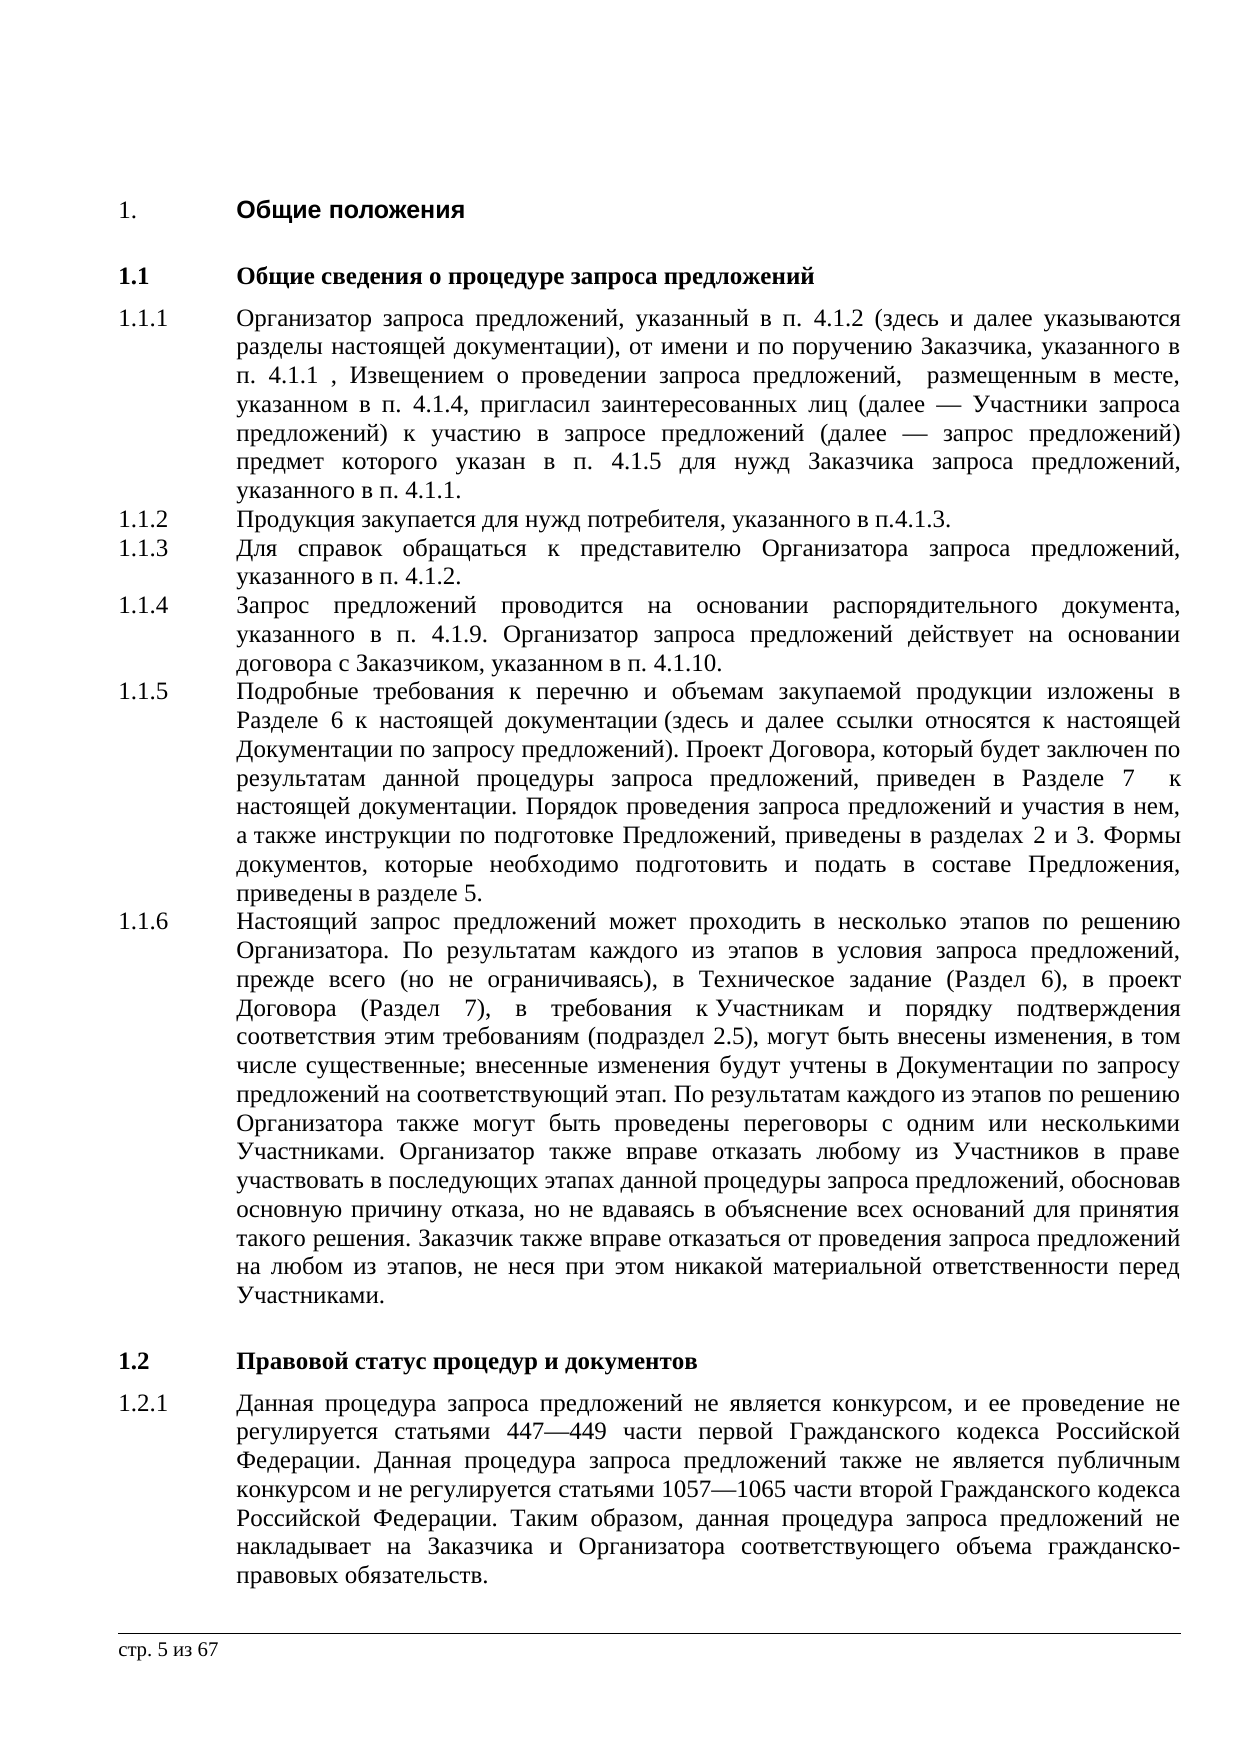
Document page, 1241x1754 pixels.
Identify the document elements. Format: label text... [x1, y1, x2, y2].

subtitle Общие положения [118, 195, 1181, 224]
subtitle Общие сведения о процедуре запроса предложений [118, 261, 1181, 290]
text Продукция закупается для нужд потребителя, указанного в п.4.1.3. [118, 504, 1181, 533]
list Данная процедура запроса предложений не является конкурсом, и ее проведение не регулируется статьями 447—449 части первой Гражданского кодекса Российской Федерации. Данная процедура запроса предложений также не является публичным конкурсом и не регулируется статьями 1057—1065 части второй Гражданского кодекса Российской Федерации. Таким образом, данная процедура запроса предложений не накладывает на Заказчика и Организатора соответствующего объема гражданско-правовых обязательств. [118, 1388, 1181, 1589]
text Организатор запроса предложений, указанный в п. 4.1.2 (здесь и далее указываются разделы настоящей документации), от имени и по поручению Заказчика, указанного в п. 4.1.1 , Извещением о проведении запроса предложений, размещенным в месте, указанном в п. 4.1.4, пригласил заинтересованных лиц (далее — Участники запроса предложений) к участию в запросе предложений (далее — запрос предложений) предмет которого указан в п. 4.1.5 для нужд Заказчика запроса предложений, указанного в п. 4.1.1. [118, 303, 1181, 504]
text Для справок обращаться к представителю Организатора запроса предложений, указанного в п. 4.1.2. [118, 533, 1181, 590]
list Подробные требования к перечню и объемам закупаемой продукции изложены в Разделе 6 к настоящей документации (здесь и далее ссылки относятся к настоящей Документации по запросу предложений). Проект Договора, который будет заключен по результатам данной процедуры запроса предложений, приведен в Разделе 7 к настоящей документации. Порядок проведения запроса предложений и участия в нем, а также инструкции по подготовке Предложений, приведены в разделах 2 и 3. Формы документов, которые необходимо подготовить и подать в составе Предложения, приведены в разделе 5. [118, 676, 1181, 906]
subtitle Правовой статус процедур и документов [118, 1346, 1181, 1375]
text Запрос предложений проводится на основании распорядительного документа, указанного в п. 4.1.9. Организатор запроса предложений действует на основании договора с Заказчиком, указанном в п. 4.1.10. [118, 590, 1181, 676]
list Настоящий запрос предложений может проходить в несколько этапов по решению Организатора. По результатам каждого из этапов в условия запроса предложений, прежде всего (но не ограничиваясь), в Техническое задание (Раздел 6), в проект Договора (Раздел 7), в требования к Участникам и порядку подтверждения соответствия этим требованиям (подраздел 2.5), могут быть внесены изменения, в том числе существенные; внесенные изменения будут учтены в Документации по запросу предложений на соответствующий этап. По результатам каждого из этапов по решению Организатора также могут быть проведены переговоры с одним или несколькими Участниками. Организатор также вправе отказать любому из Участников в праве участвовать в последующих этапах данной процедуры запроса предложений, обосновав основную причину отказа, но не вдаваясь в объяснение всех оснований для принятия такого решения. Заказчик также вправе отказаться от проведения запроса предложений на любом из этапов, не неся при этом никакой материальной ответственности перед Участниками. [118, 906, 1181, 1309]
